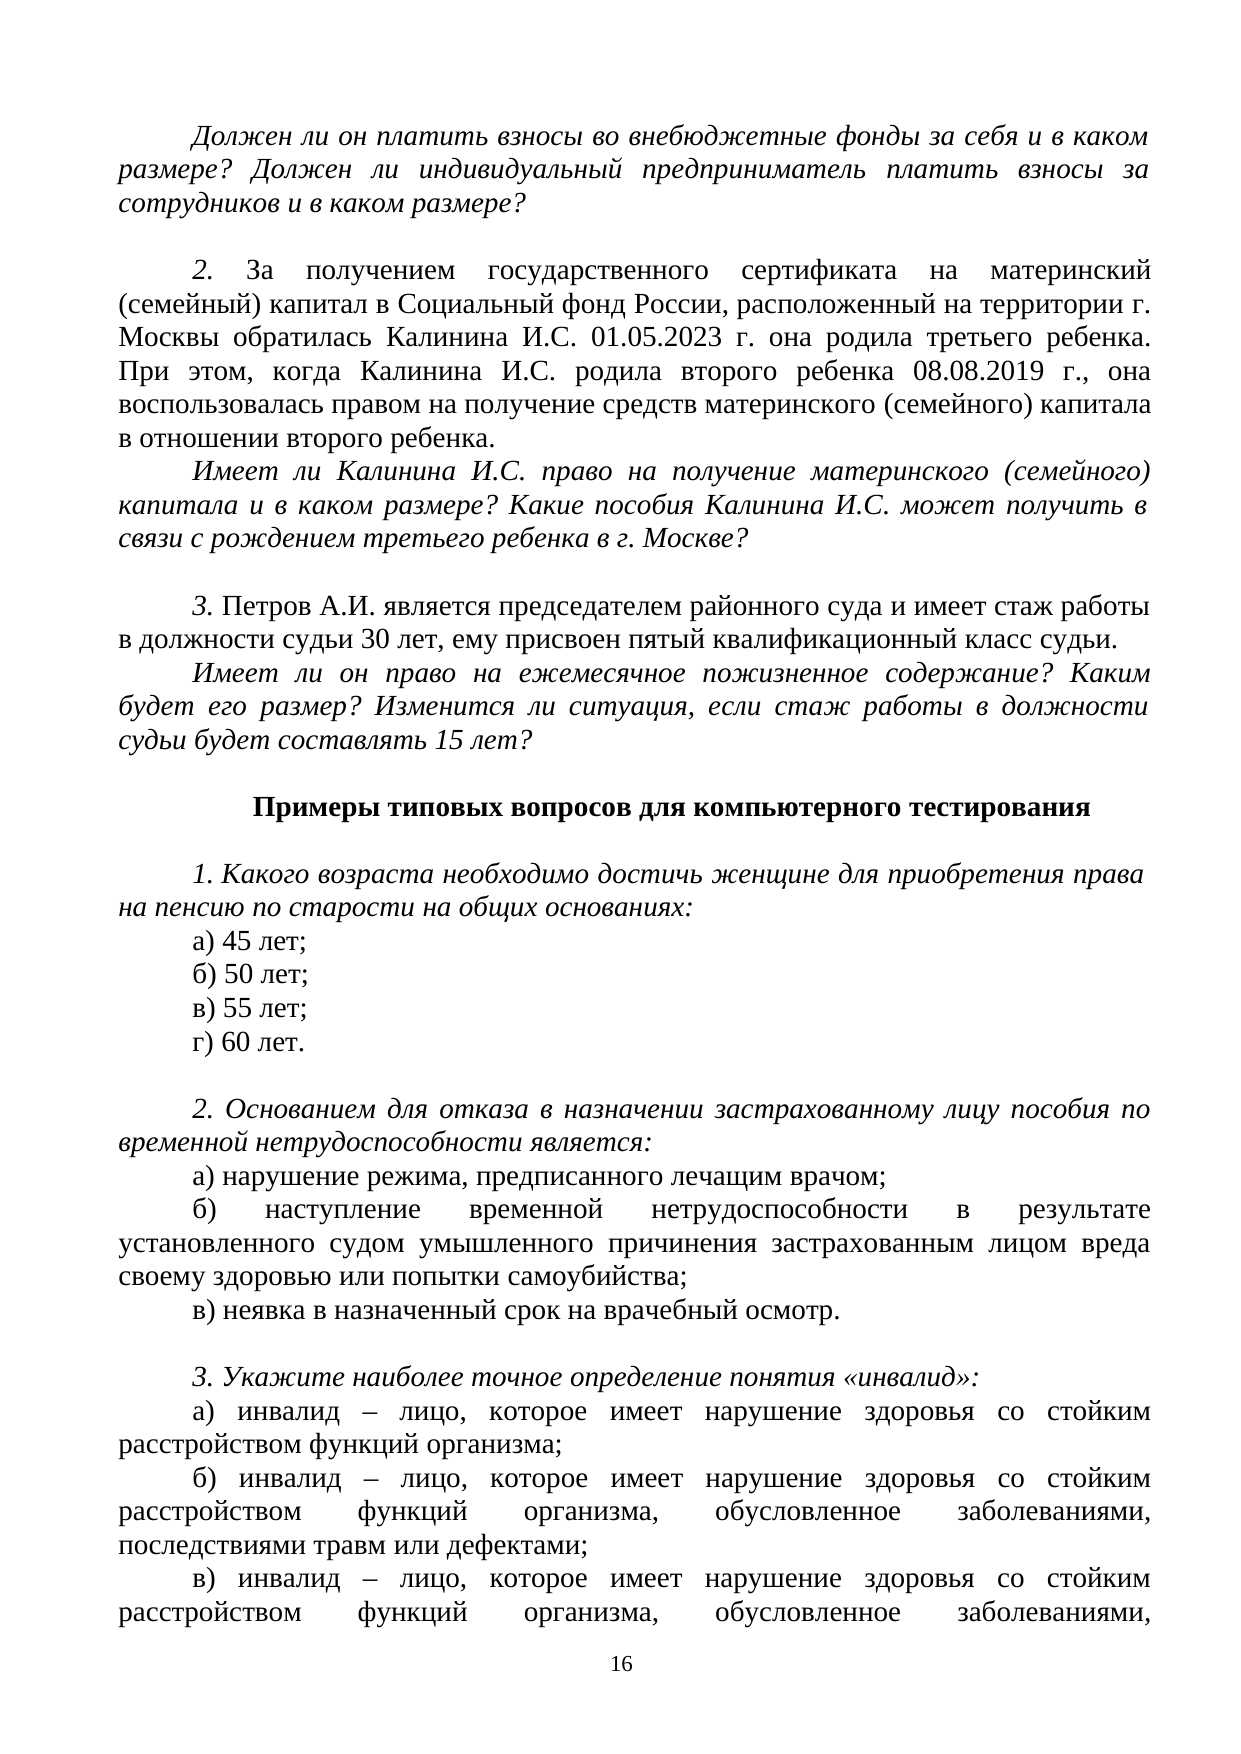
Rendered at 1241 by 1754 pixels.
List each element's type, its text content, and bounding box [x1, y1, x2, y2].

text а) 45 лет; [118, 923, 1151, 957]
text 3. Петров А.И. является председателем районного суда и имеет стаж работы в должности судьи 30 лет, ему присвоен пятый квалификационный класс судьи. [118, 588, 1152, 655]
text в) неявка в назначенный срок на врачебный осмотр. [118, 1292, 1151, 1326]
text 1. Какого возраста необходимо достичь женщине для приобретения права на пенсию по старости на общих основаниях: [118, 856, 1151, 923]
text б) наступление временной нетрудоспособности в результате установленного судом умышленного причинения застрахованным лицом вреда своему здоровью или попытки самоубийства; [118, 1191, 1151, 1292]
subtitle Примеры типовых вопросов для компьютерного тестирования [118, 789, 1151, 822]
text Имеет ли он право на ежемесячное пожизненное содержание? Каким будет его размер? Изменится ли ситуация, если стаж работы в должности судьи будет составлять 15 лет? [118, 655, 1152, 755]
text 3. Укажите наиболее точное определение понятия «инвалид»: [118, 1359, 1151, 1393]
text а) нарушение режима, предписанного лечащим врачом; [118, 1158, 1151, 1191]
text б) инвалид – лицо, которое имеет нарушение здоровья со стойким расстройством функций организма, обусловленное заболеваниями, последствиями травм или дефектами; [118, 1460, 1151, 1560]
text Должен ли он платить взносы во внебюджетные фонды за себя и в каком размере? Должен ли индивидуальный предприниматель платить взносы за сотрудников и в каком размере? [118, 118, 1152, 219]
text в) 55 лет; [118, 990, 1151, 1024]
text г) 60 лет. [118, 1024, 1151, 1057]
text Имеет ли Калинина И.С. право на получение материнского (семейного) капитала и в каком размере? Какие пособия Калинина И.С. может получить в связи с рождением третьего ребенка в г. Москве? [118, 453, 1152, 554]
text а) инвалид – лицо, которое имеет нарушение здоровья со стойким расстройством функций организма; [118, 1393, 1151, 1460]
text б) 50 лет; [118, 957, 1151, 990]
text 2. Основанием для отказа в назначении застрахованному лицу пособия по временной нетрудоспособности является: [118, 1091, 1151, 1158]
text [118, 1560, 1151, 1627]
text 2. За получением государственного сертификата на материнский (семейный) капитал в Социальный фонд России, расположенный на территории г. Москвы обратилась Калинина И.С. 01.05.2023 г. она родила третьего ребенка. При этом, когда Калинина И.С. родила второго ребенка 08.08.2019 г., она воспользовалась правом на получение средств материнского (семейного) капитала в отношении второго ребенка. [118, 252, 1152, 453]
